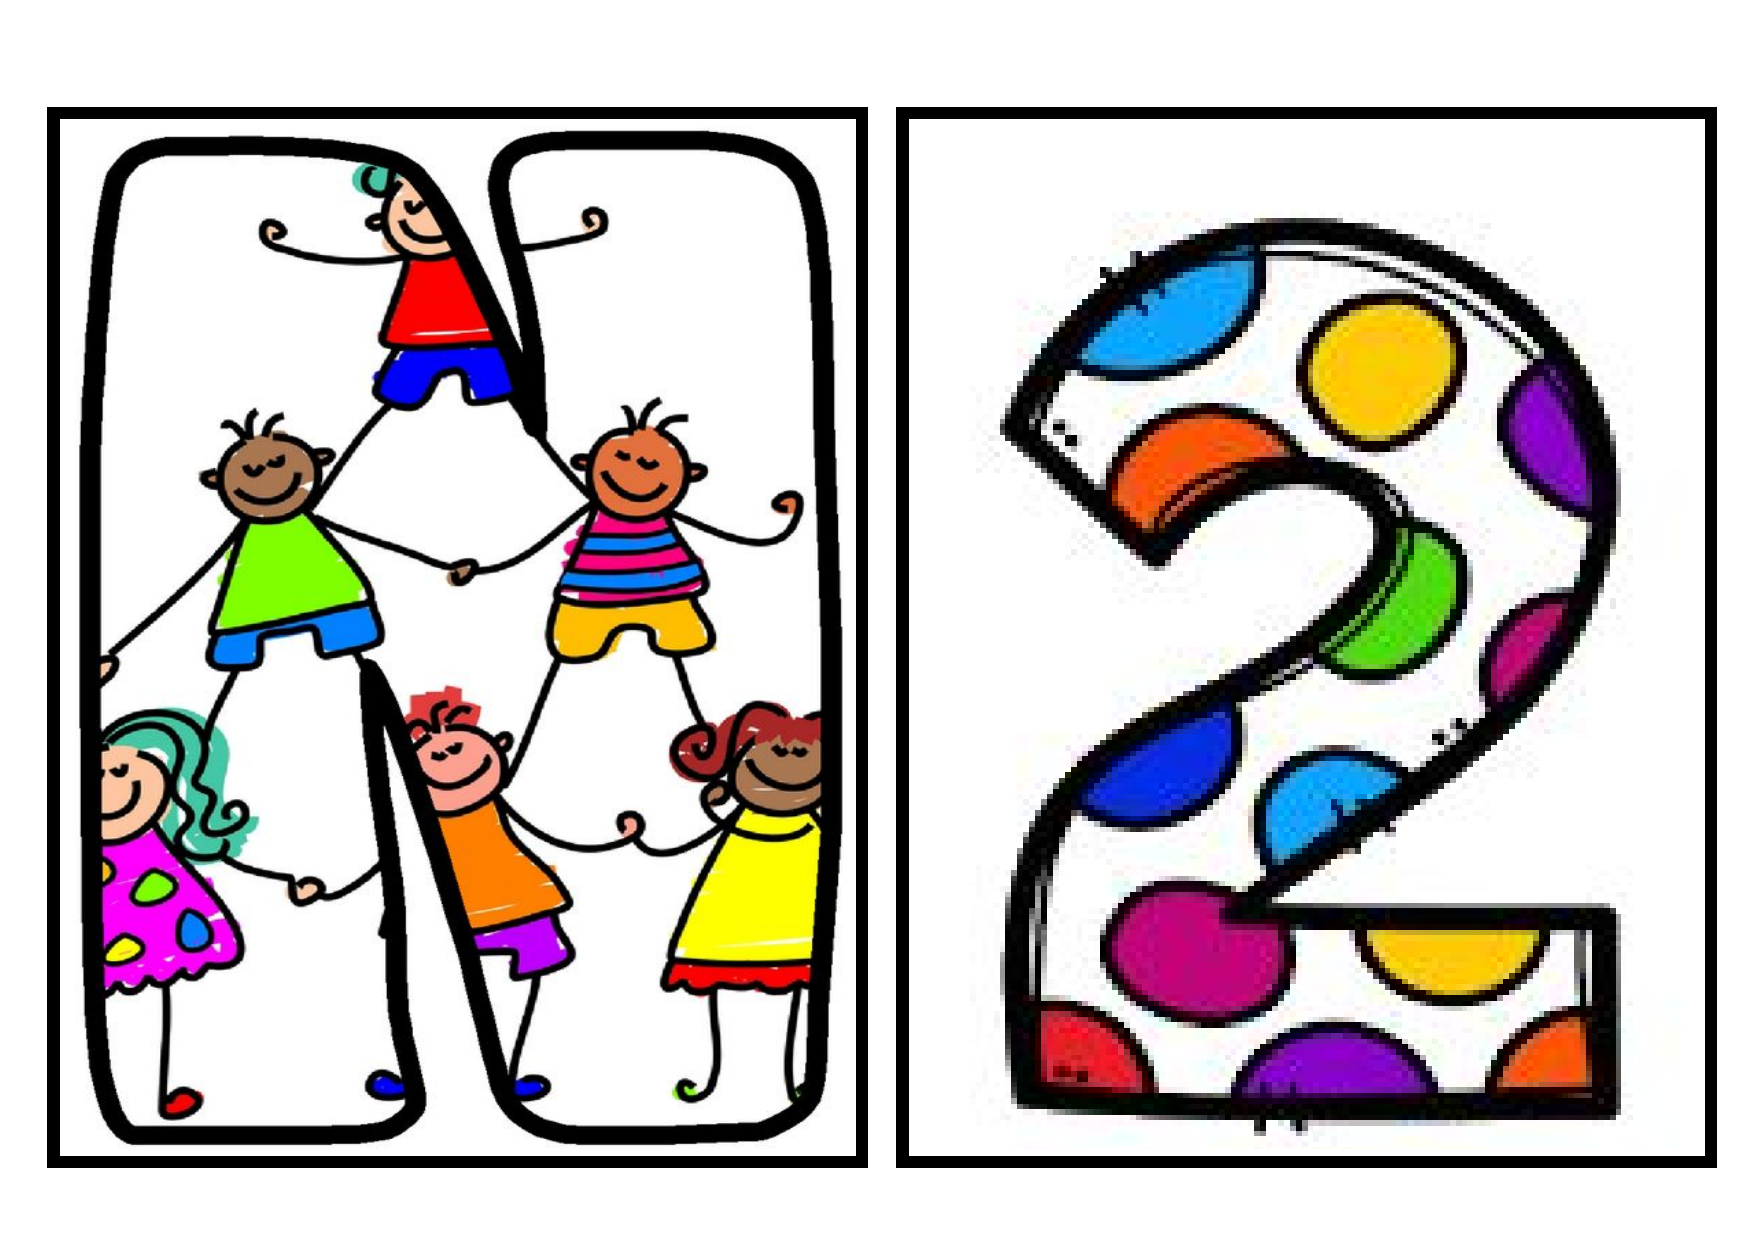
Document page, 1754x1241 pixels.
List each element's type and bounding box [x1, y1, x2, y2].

picture [923, 126, 1705, 1149]
picture [74, 126, 848, 1149]
